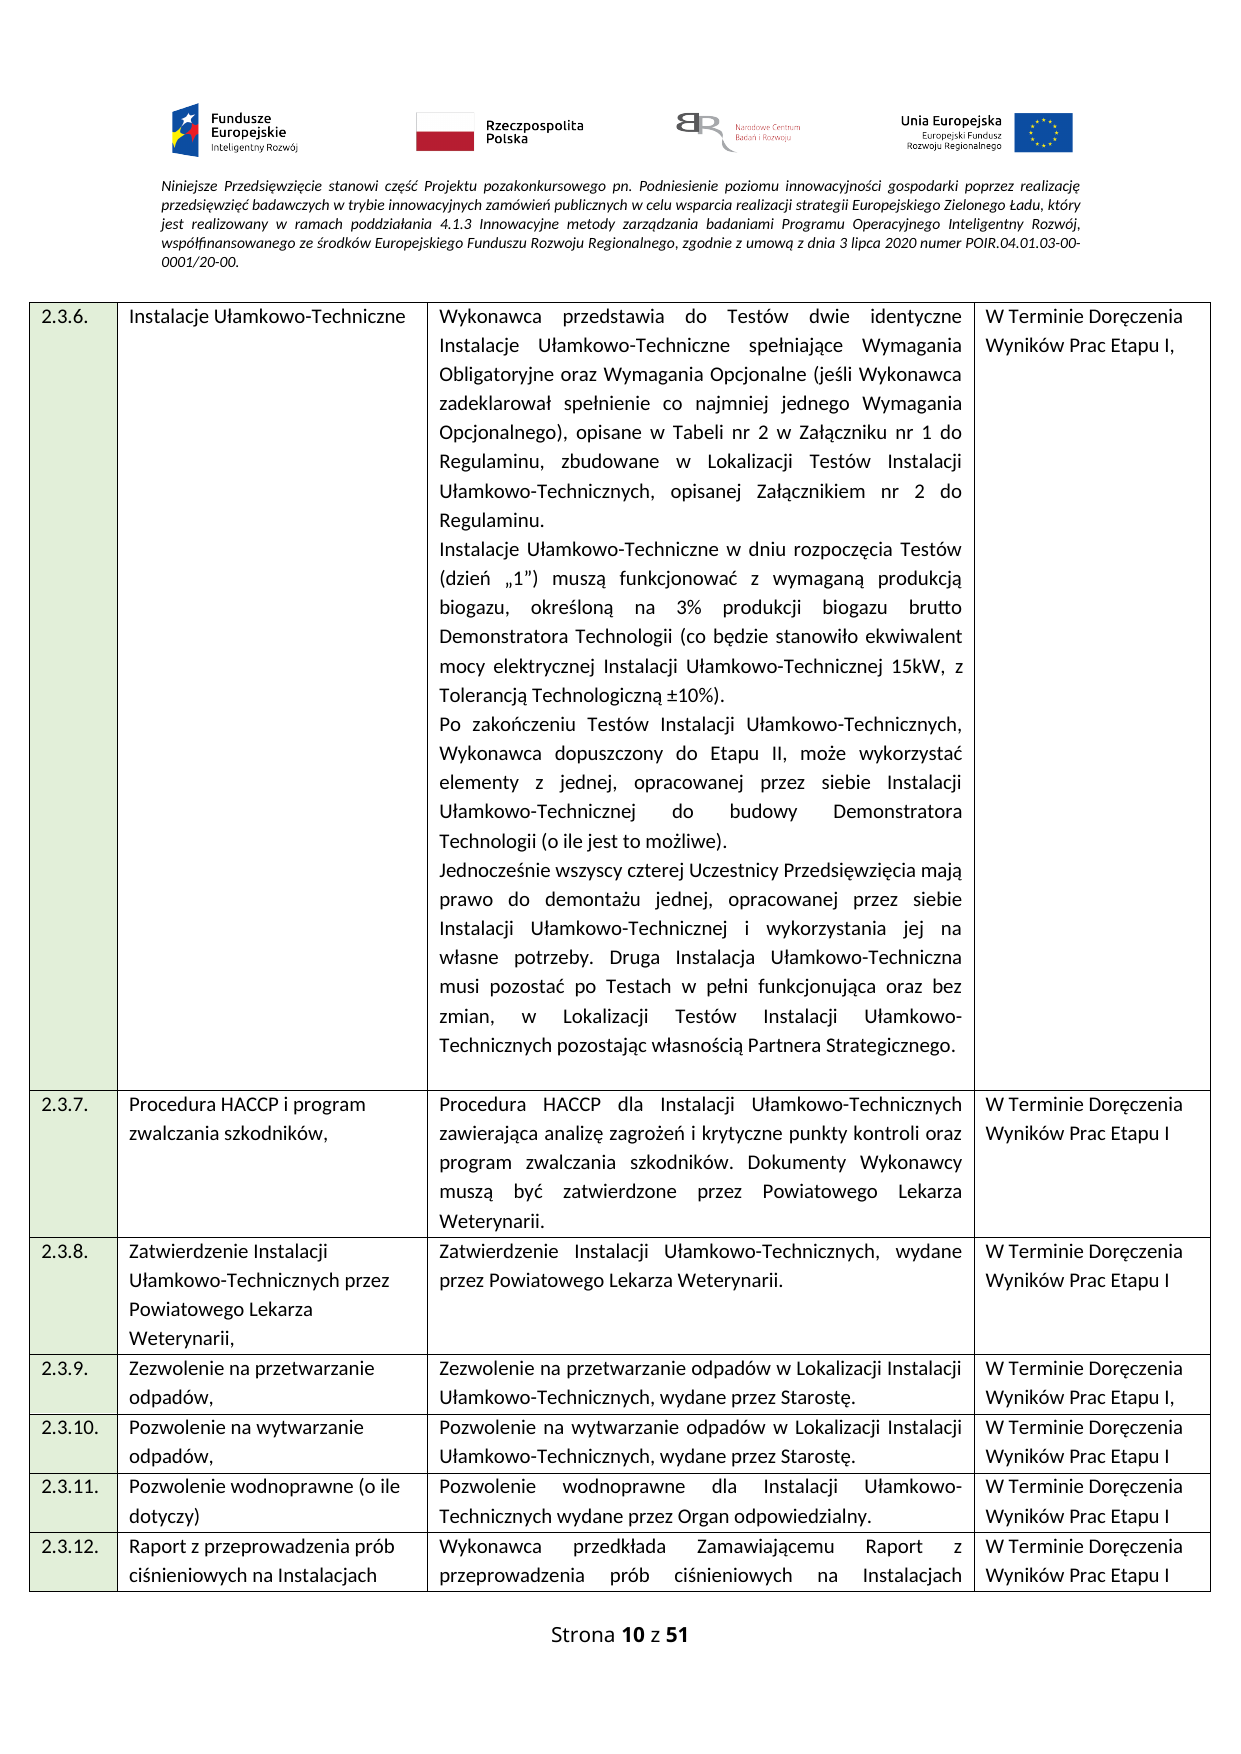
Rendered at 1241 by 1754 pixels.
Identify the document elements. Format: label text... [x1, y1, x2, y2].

table_cell Procedura HACCP i program zwalczania szkodników, [118, 1091, 427, 1237]
table_cell [30, 1415, 117, 1473]
table_cell [30, 1355, 117, 1413]
table_cell Zatwierdzenie Instalacji Ułamkowo-Technicznych, wydane przez Powiatowego Lekarza Weterynarii. [428, 1238, 974, 1354]
table_cell [30, 1238, 117, 1354]
table_cell [30, 1474, 117, 1532]
table_cell W Terminie Doręczenia Wyników Prac Etapu I [975, 1415, 1210, 1473]
table_cell Pozwolenie wodnoprawne (o ile dotyczy) [118, 1474, 427, 1532]
table_cell Zezwolenie na przetwarzanie odpadów, [118, 1355, 427, 1413]
table_cell W Terminie Doręczenia Wyników Prac Etapu I [975, 1238, 1210, 1354]
table_cell Zezwolenie na przetwarzanie odpadów w Lokalizacji Instalacji Ułamkowo-Technicznych, wydane przez Starostę. [428, 1355, 974, 1413]
table_cell Procedura HACCP dla Instalacji Ułamkowo-Technicznych zawierająca analizę zagrożeń i krytyczne punkty kontroli oraz program zwalczania szkodników. Dokumenty Wykonawcy muszą być zatwierdzone przez Powiatowego Lekarza Weterynarii. [428, 1091, 974, 1237]
table_cell Pozwolenie wodnoprawne dla Instalacji Ułamkowo-Technicznych wydane przez Organ odpowiedzialny. [428, 1474, 974, 1532]
table_cell Wykonawca przedkłada Zamawiającemu Raport z przeprowadzenia prób ciśnieniowych na Instalacjach Ułamkowo-Technicznych. [428, 1533, 974, 1591]
table_cell [30, 1533, 117, 1591]
table_cell Wykonawca przedstawia do Testów dwie identyczne Instalacje Ułamkowo-Techniczne spełniające Wymagania Obligatoryjne oraz Wymagania Opcjonalne (jeśli Wykonawca zadeklarował spełnienie co najmniej jednego Wymagania Opcjonalnego), opisane w Tabeli nr 2 w Załączniku nr 1 do Regulaminu, zbudowane w Lokalizacji Testów Instalacji Ułamkowo-Technicznych, opisanej Załącznikiem nr 2 do Regulaminu. Instalacje Ułamkowo-Techniczne w dniu rozpoczęcia Testów (dzień „1”) muszą funkcjonować z wymaganą produkcją biogazu, określoną na 3% produkcji biogazu brutto Demonstratora Technologii (co będzie stanowiło ekwiwalent mocy elektrycznej Instalacji Ułamkowo-Technicznej 15kW, z Tolerancją Technologiczną ±10%). Po zakończeniu Testów Instalacji Ułamkowo-Technicznych, Wykonawca dopuszczony do Etapu II, może wykorzystać elementy z jednej, opracowanej przez siebie Instalacji Ułamkowo-Technicznej do budowy Demonstratora Technologii (o ile jest to możliwe). Jednocześnie wszyscy czterej Uczestnicy Przedsięwzięcia mają prawo do demontażu jednej, opracowanej przez siebie Instalacji Ułamkowo-Technicznej i wykorzystania jej na własne potrzeby. Druga Instalacja Ułamkowo-Techniczna musi pozostać po Testach w pełni funkcjonująca oraz bez zmian, w Lokalizacji Testów Instalacji Ułamkowo-Technicznych pozostając własnością Partnera Strategicznego. [428, 303, 974, 1090]
table_cell Raport z przeprowadzenia prób ciśnieniowych na Instalacjach Ułamkowo-Technicznych [118, 1533, 427, 1591]
picture [172, 103, 1073, 157]
table_cell Pozwolenie na wytwarzanie odpadów, [118, 1415, 427, 1473]
table_cell Pozwolenie na wytwarzanie odpadów w Lokalizacji Instalacji Ułamkowo-Technicznych, wydane przez Starostę. [428, 1415, 974, 1473]
table_cell W Terminie Doręczenia Wyników Prac Etapu I, [975, 303, 1210, 1090]
table_cell [30, 1091, 117, 1237]
table_cell Zatwierdzenie Instalacji Ułamkowo-Technicznych przez Powiatowego Lekarza Weterynarii, [118, 1238, 427, 1354]
table_cell [30, 303, 117, 1090]
table_cell Instalacje Ułamkowo-Techniczne [118, 303, 427, 1090]
table_cell W Terminie Doręczenia Wyników Prac Etapu I, [975, 1355, 1210, 1413]
table_cell W Terminie Doręczenia Wyników Prac Etapu I [975, 1091, 1210, 1237]
table_cell W Terminie Doręczenia Wyników Prac Etapu I [975, 1474, 1210, 1532]
table_cell W Terminie Doręczenia Wyników Prac Etapu I [975, 1533, 1210, 1591]
